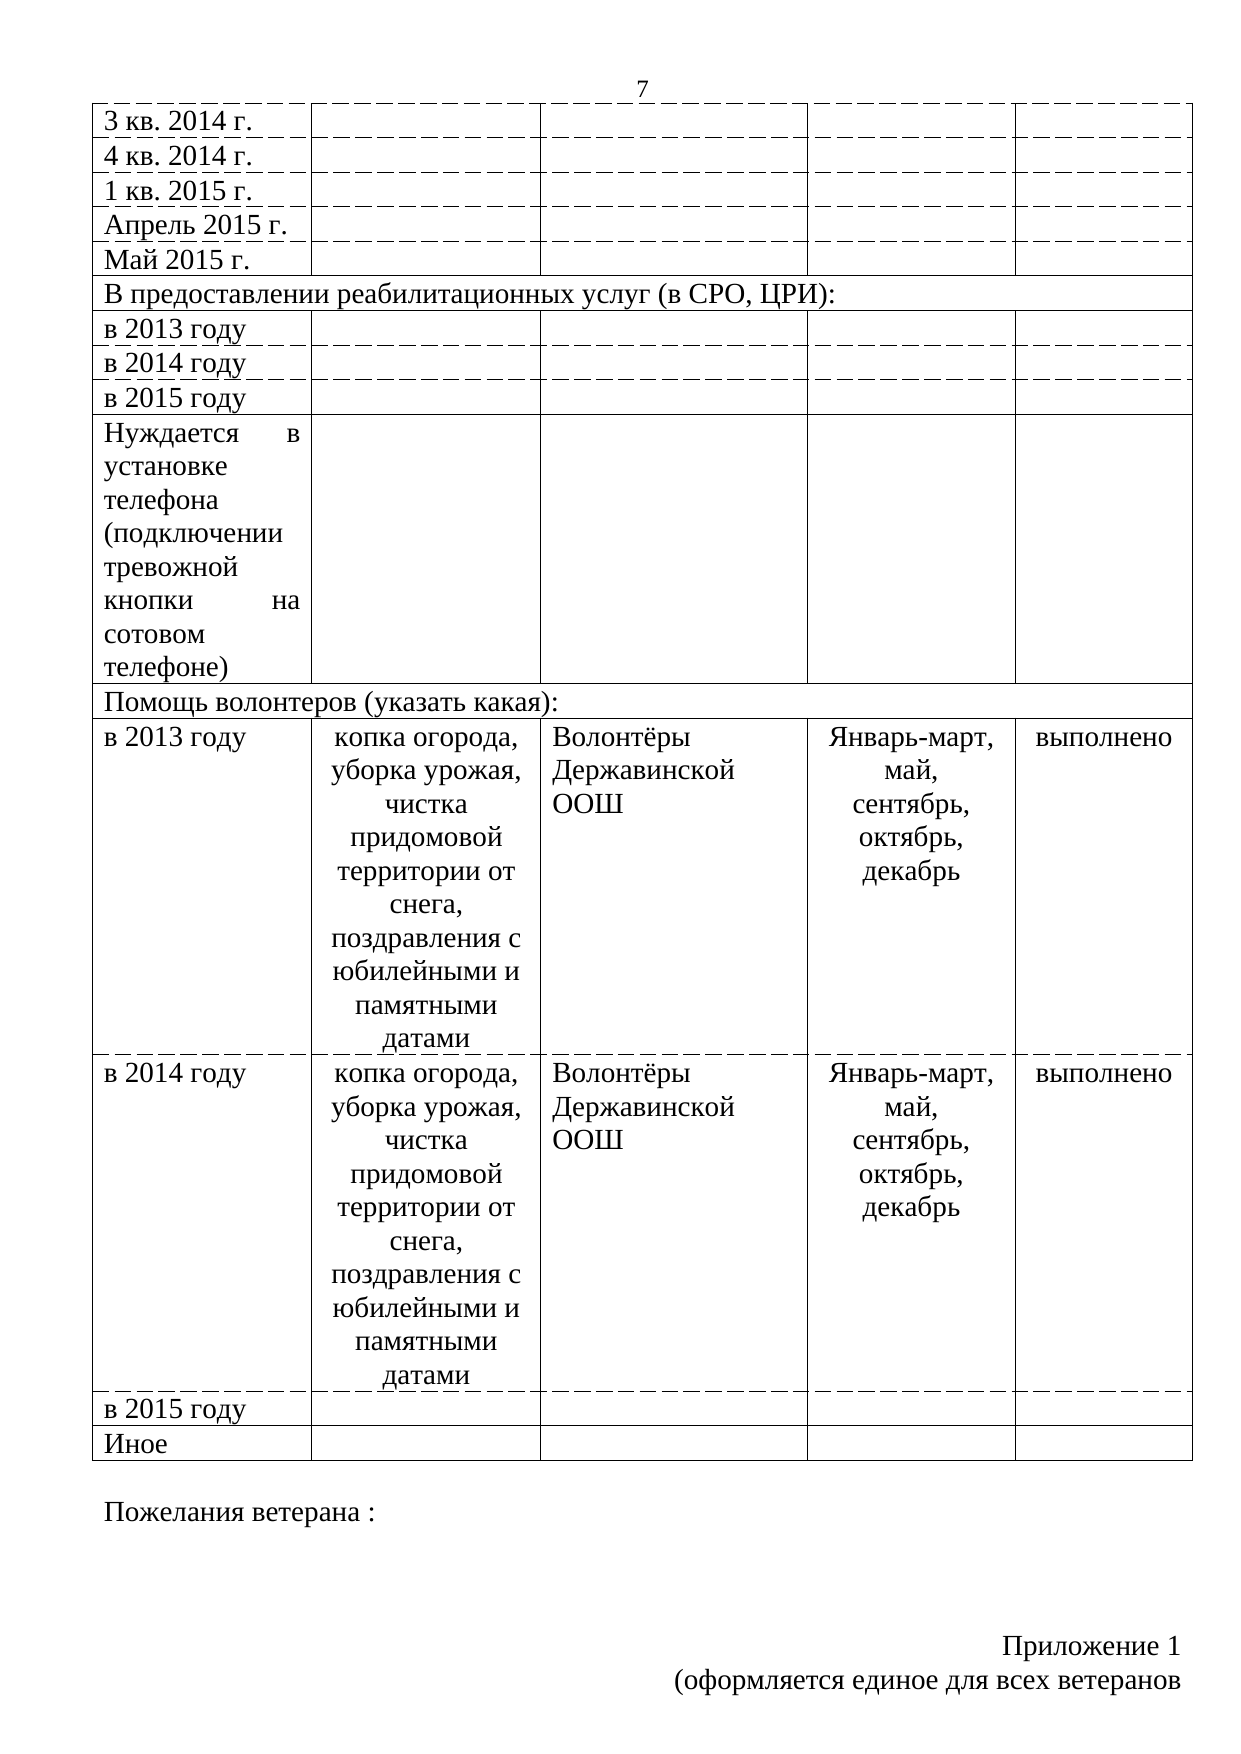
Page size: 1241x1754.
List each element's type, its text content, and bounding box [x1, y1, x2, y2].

table_cell [1016, 103, 1192, 137]
table_cell [541, 379, 807, 414]
table_cell [1016, 1426, 1192, 1460]
table_cell [541, 137, 807, 172]
table_cell [1016, 137, 1192, 172]
table_cell [1016, 415, 1192, 683]
table_cell копка огорода, уборка урожая, чистка придомовой территории от снега, поздравления с юбилейными и памятными датами [312, 1054, 540, 1391]
table_cell [1016, 1391, 1192, 1425]
table_cell [808, 345, 1015, 379]
table_cell в 2015 году [93, 1391, 311, 1425]
table_cell выполнено [1016, 719, 1192, 1054]
table_cell [312, 137, 540, 172]
text Пожелания ветерана : [103, 1494, 1181, 1528]
table_cell Май 2015 г. [93, 241, 311, 275]
table_cell 4 кв. 2014 г. [93, 137, 311, 172]
table_cell Январь-март, май, сентябрь, октябрь, декабрь [808, 1054, 1015, 1391]
table_cell [312, 345, 540, 379]
table_cell Волонтёры Державинской ООШ [541, 719, 807, 1054]
table_cell [541, 415, 807, 683]
table_cell в 2014 году [93, 1054, 311, 1391]
table_cell [808, 415, 1015, 683]
table_cell выполнено [1016, 1054, 1192, 1391]
table_cell [808, 103, 1015, 137]
table_cell [312, 206, 540, 241]
table_cell [541, 1391, 807, 1425]
table_cell в 2013 году [93, 719, 311, 1054]
table_cell [312, 1426, 540, 1460]
table_cell [541, 311, 807, 344]
table_cell [312, 103, 540, 137]
table_cell [1016, 379, 1192, 414]
table_cell [1016, 345, 1192, 379]
table_cell Январь-март, май, сентябрь, октябрь, декабрь [808, 719, 1015, 1054]
table_cell [541, 103, 807, 137]
table_cell [312, 241, 540, 275]
table_cell [808, 172, 1015, 206]
table_cell 1 кв. 2015 г. [93, 172, 311, 206]
table_cell [541, 1426, 807, 1460]
table_cell [541, 206, 807, 241]
table_cell [808, 206, 1015, 241]
table_cell Нуждается в установке телефона (подключении тревожной кнопки на сотовом телефоне) [93, 415, 311, 683]
table_cell [808, 1426, 1015, 1460]
table_cell [1016, 311, 1192, 344]
table_cell [312, 311, 540, 344]
table_cell [312, 1391, 540, 1425]
table_cell Иное [93, 1426, 311, 1460]
table_cell [808, 1391, 1015, 1425]
table_cell [541, 172, 807, 206]
table_cell копка огорода, уборка урожая, чистка придомовой территории от снега, поздравления с юбилейными и памятными датами [312, 719, 540, 1054]
table_cell [808, 137, 1015, 172]
table_cell в 2015 году [93, 379, 311, 414]
table_cell Помощь волонтеров (указать какая): [93, 684, 1192, 718]
table_cell [808, 311, 1015, 344]
table_cell Апрель 2015 г. [93, 206, 311, 241]
table_cell [541, 345, 807, 379]
text Приложение 1 [103, 1628, 1181, 1662]
table_cell в 2013 году [93, 311, 311, 344]
table_cell [1016, 206, 1192, 241]
table_cell [541, 241, 807, 275]
table_cell [312, 415, 540, 683]
table_cell [1016, 172, 1192, 206]
table_cell в 2014 году [93, 345, 311, 379]
table_cell [1016, 241, 1192, 275]
text (оформляется единое для всех ветеранов [103, 1662, 1181, 1696]
table_cell [808, 379, 1015, 414]
table_cell Волонтёры Державинской ООШ [541, 1054, 807, 1391]
table_cell [808, 241, 1015, 275]
table_cell В предоставлении реабилитационных услуг (в СРО, ЦРИ): [93, 276, 1192, 310]
table_cell [312, 379, 540, 414]
table_cell [312, 172, 540, 206]
table_cell 3 кв. 2014 г. [93, 103, 311, 137]
